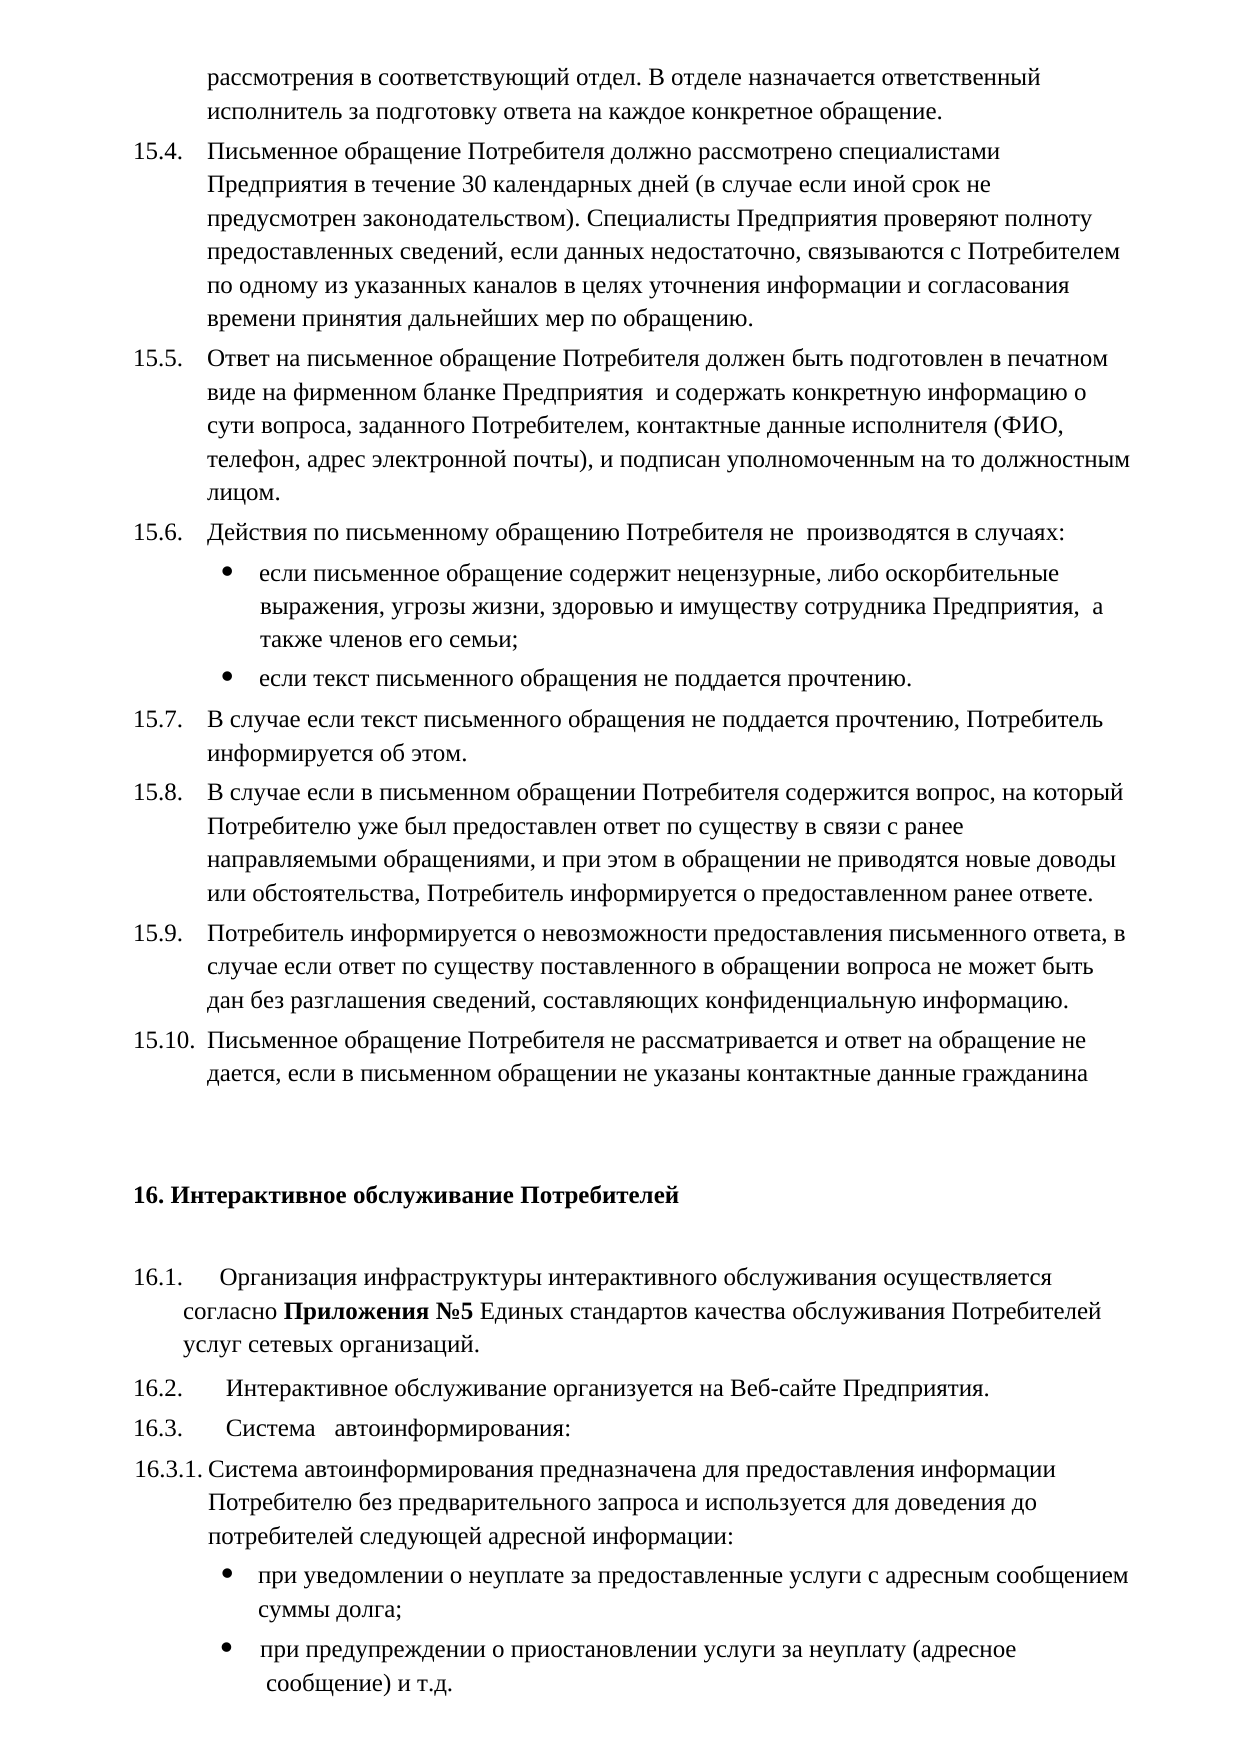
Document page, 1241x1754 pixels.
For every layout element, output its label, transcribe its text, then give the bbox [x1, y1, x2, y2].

list Письменное обращение Потребителя не рассматривается и ответ на обращение не дается, если в письменном обращении не указаны контактные данные гражданина [133, 1022, 1133, 1088]
list Система автоинформирования предназначена для предоставления информации Потребителю без предварительного запроса и используется для доведения до потребителей следующей адресной информации: [134, 1450, 1135, 1551]
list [133, 59, 1135, 126]
list если текст письменного обращения не поддается прочтению. [222, 664, 1152, 692]
list Интерактивное обслуживание организуется на Веб-сайте Предприятия. [133, 1370, 1135, 1403]
list Письменное обращение Потребителя должно рассмотрено специалистами Предприятия в течение 30 календарных дней (в случае если иной срок не предусмотрен законодательством). Специалисты Предприятия проверяют полноту предоставленных сведений, если данных недостаточно, связываются с Потребителем по одному из указанных каналов в целях уточнения информации и согласования времени принятия дальнейших мер по обращению. [133, 132, 1135, 334]
list если письменное обращение содержит нецензурные, либо оскорбительные выражения, угрозы жизни, здоровью и имуществу сотрудника Предприятия, а также членов его семьи; [222, 555, 1133, 654]
text 16. Интерактивное обслуживание Потребителей [133, 1181, 1152, 1209]
list В случае если в письменном обращении Потребителя содержится вопрос, на который Потребителю уже был предоставлен ответ по существу в связи с ранее направляемыми обращениями, и при этом в обращении не приводятся новые доводы или обстоятельства, Потребитель информируется о предоставленном ранее ответе. [133, 774, 1133, 908]
list Организация инфраструктуры интерактивного обслуживания осуществляется согласно Приложения №5 Единых стандартов качества обслуживания Потребителей услуг сетевых организаций. [133, 1259, 1135, 1359]
list В случае если текст письменного обращения не поддается прочтению, Потребитель информируется об этом. [133, 701, 1133, 768]
list при предупреждении о приостановлении услуги за неуплату (адресное сообщение) и т.д. [222, 1631, 1147, 1698]
list при уведомлении о неуплате за предоставленные услуги с адресным сообщением суммы долга; [222, 1557, 1135, 1625]
list Потребитель информируется о невозможности предоставления письменного ответа, в случае если ответ по существу поставленного в обращении вопроса не может быть дан без разглашения сведений, составляющих конфиденциальную информацию. [133, 914, 1133, 1015]
list Действия по письменному обращению Потребителя не производятся в случаях: [133, 518, 1152, 546]
list Ответ на письменное обращение Потребителя должен быть подготовлен в печатном виде на фирменном бланке Предприятия и содержать конкретную информацию о сути вопроса, заданного Потребителем, контактные данные исполнителя (ФИО, телефон, адрес электронной почты), и подписан уполномоченным на то должностным лицом. [133, 340, 1133, 508]
list Система автоинформирования: [133, 1414, 1152, 1442]
